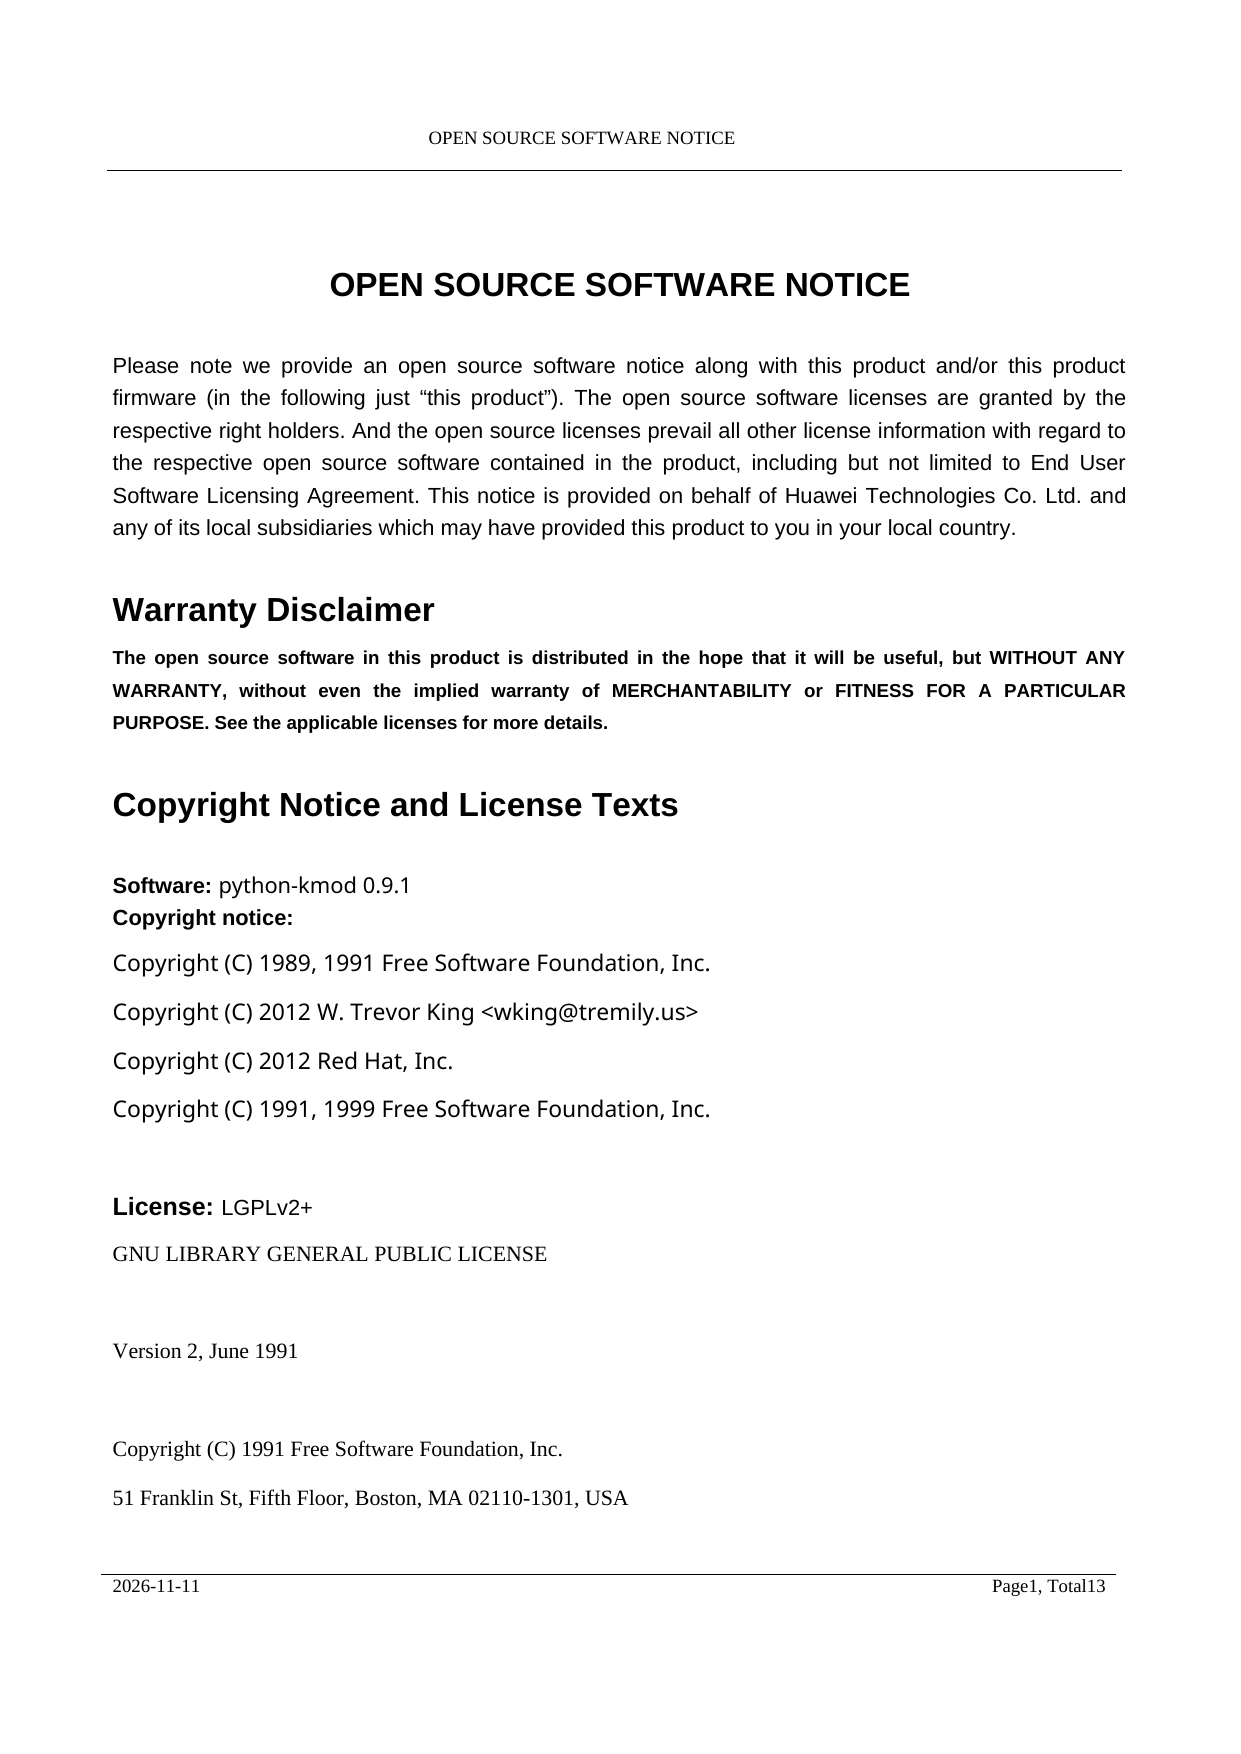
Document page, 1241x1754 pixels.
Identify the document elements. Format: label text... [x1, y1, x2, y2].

text OPEN SOURCE SOFTWARE NOTICE [112, 251, 1128, 316]
text License: LGPLv2+ [112, 1190, 1128, 1223]
text Software: python-kmod 0.9.1 [112, 869, 1128, 901]
text Copyright Notice and License Texts [112, 771, 1128, 836]
text Please note we provide an open source software notice along with this product and/or this product firmware (in the following just “this product”). The open source software licenses are granted by the respective right holders. And the open source licenses prevail all other license information with regard to the respective open source software contained in the product, including but not limited to End User Software Licensing Agreement. This notice is provided on behalf of Huawei Technologies Co. Ltd. and any of its local subsidiaries which may have provided this product to you in your local country. [112, 349, 1128, 544]
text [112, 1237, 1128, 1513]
text Copyright notice: [112, 901, 1128, 934]
text Warranty Disclaimer [112, 576, 1128, 641]
text Copyright (C) 1989, 1991 Free Software Foundation, Inc. Copyright (C) 2012 W. Trevor King <wking@tremily.us> Copyright (C) 2012 Red Hat, Inc. Copyright (C) 1991, 1999 Free Software Foundation, Inc. [112, 947, 1128, 1174]
text The open source software in this product is distributed in the hope that it will be useful, but WITHOUT ANY WARRANTY, without even the implied warranty of MERCHANTABILITY or FITNESS FOR A PARTICULAR PURPOSE. See the applicable licenses for more details. [112, 641, 1128, 739]
